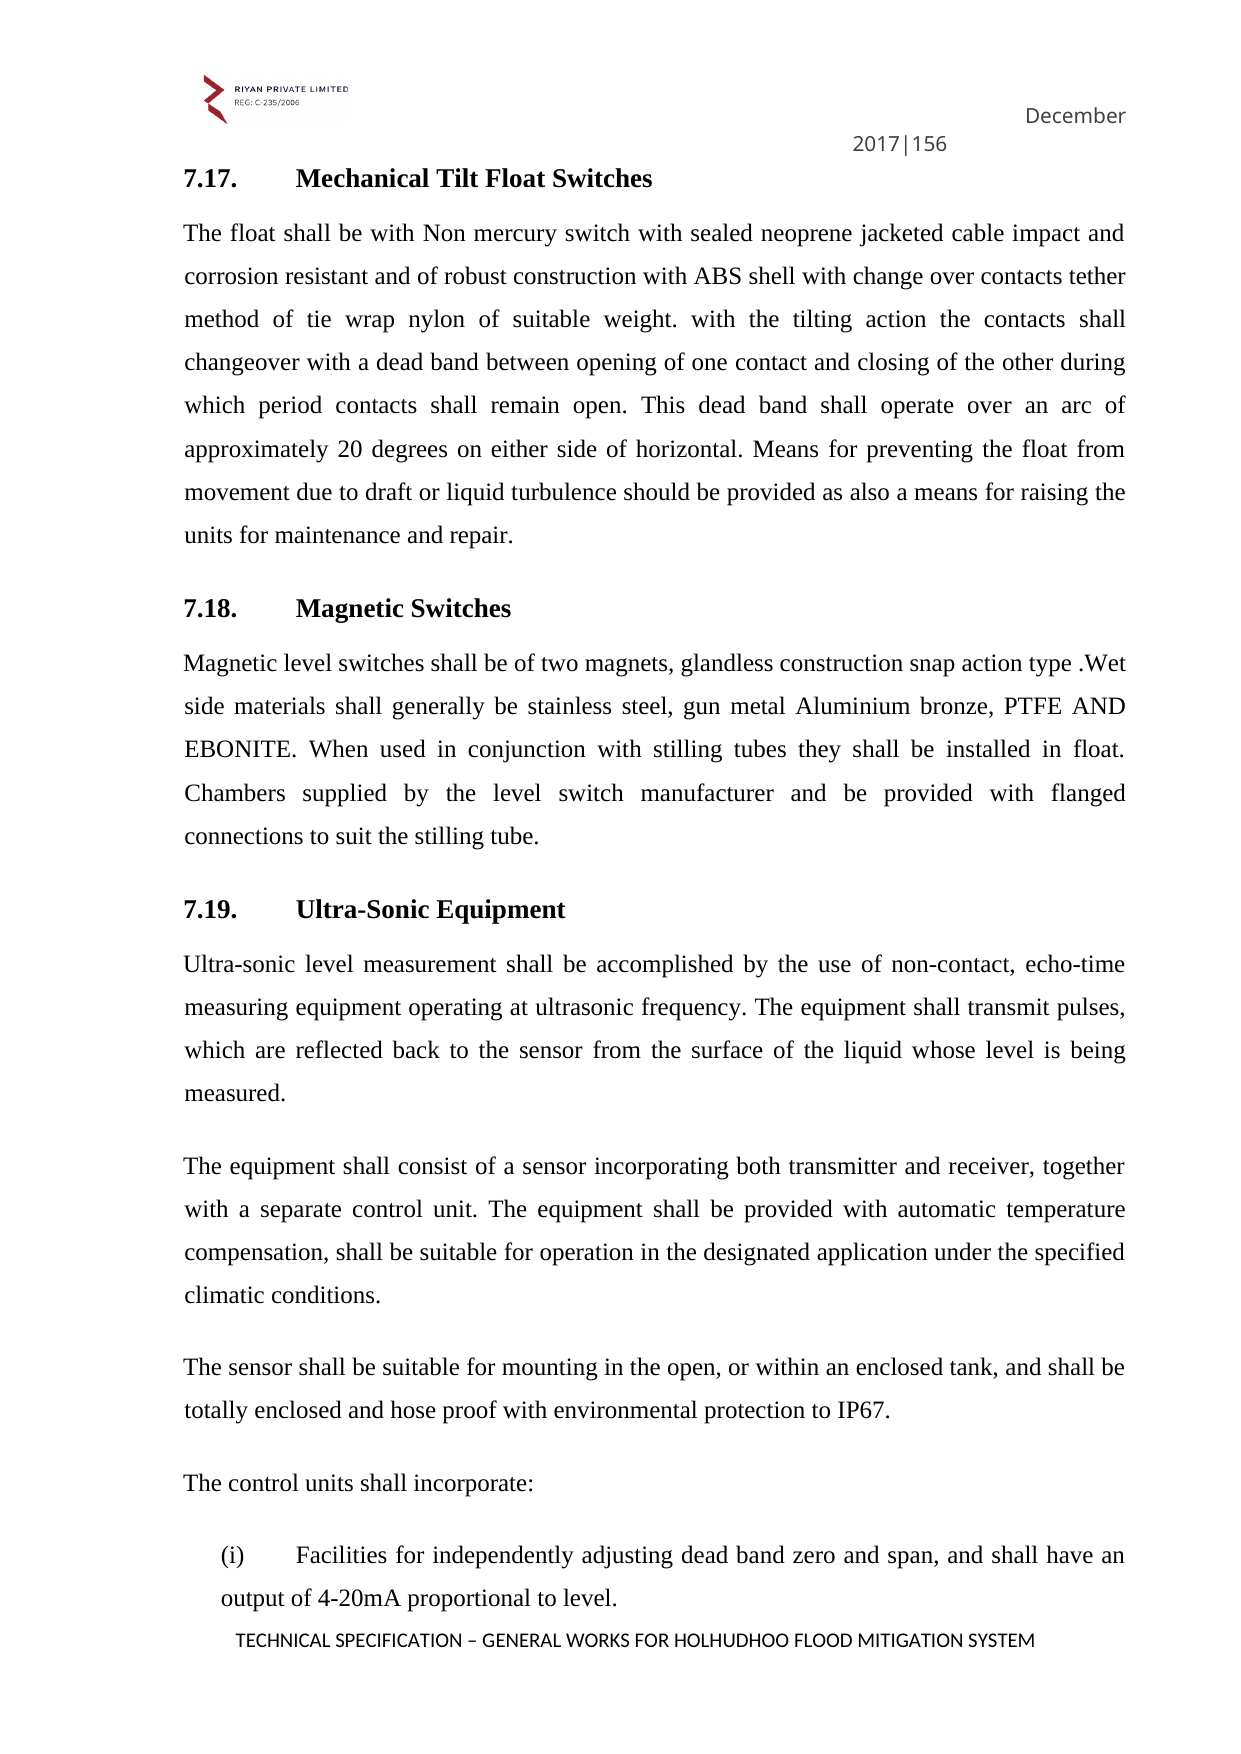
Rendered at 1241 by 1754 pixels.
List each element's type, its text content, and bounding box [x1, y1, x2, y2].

text Magnetic level switches shall be of two magnets, glandless construction snap action type .Wet side materials shall generally be stainless steel, gun metal Aluminium bronze, PTFE AND EBONITE. When used in conjunction with stilling tubes they shall be installed in float. Chambers supplied by the level switch manufacturer and be provided with flanged connections to suit the stilling tube. [183, 648, 1127, 849]
subtitle Magnetic Switches [183, 592, 1126, 623]
text The equipment shall consist of a sensor incorporating both transmitter and receiver, together with a separate control unit. The equipment shall be provided with automatic temperature compensation, shall be suitable for operation in the designated application under the specified climatic conditions. [183, 1151, 1127, 1309]
picture [203, 75, 348, 124]
text The sensor shall be suitable for mounting in the open, or within an enclosed tank, and shall be totally enclosed and hose proof with environmental protection to IP67. [183, 1352, 1127, 1424]
subtitle Ultra-Sonic Equipment [183, 893, 1126, 924]
list Facilities for independently adjusting dead band zero and span, and shall have an output of 4-20mA proportional to level. [221, 1540, 1127, 1612]
text Ultra-sonic level measurement shall be accomplished by the use of non-contact, echo-time measuring equipment operating at ultrasonic frequency. The equipment shall transmit pulses, which are reflected back to the sensor from the surface of the liquid whose level is being measured. [183, 949, 1127, 1107]
subtitle Mechanical Tilt Float Switches [183, 162, 1126, 193]
text The control units shall incorporate: [183, 1468, 1127, 1496]
text The float shall be with Non mercury switch with sealed neoprene jacketed cable impact and corrosion resistant and of robust construction with ABS shell with change over contacts tether method of tie wrap nylon of suitable weight. with the tilting action the contacts shall changeover with a dead band between opening of one contact and closing of the other during which period contacts shall remain open. This dead band shall operate over an arc of approximately 20 degrees on either side of horizontal. Means for preventing the float from movement due to draft or liquid turbulence should be provided as also a means for raising the units for maintenance and repair. [183, 218, 1127, 549]
